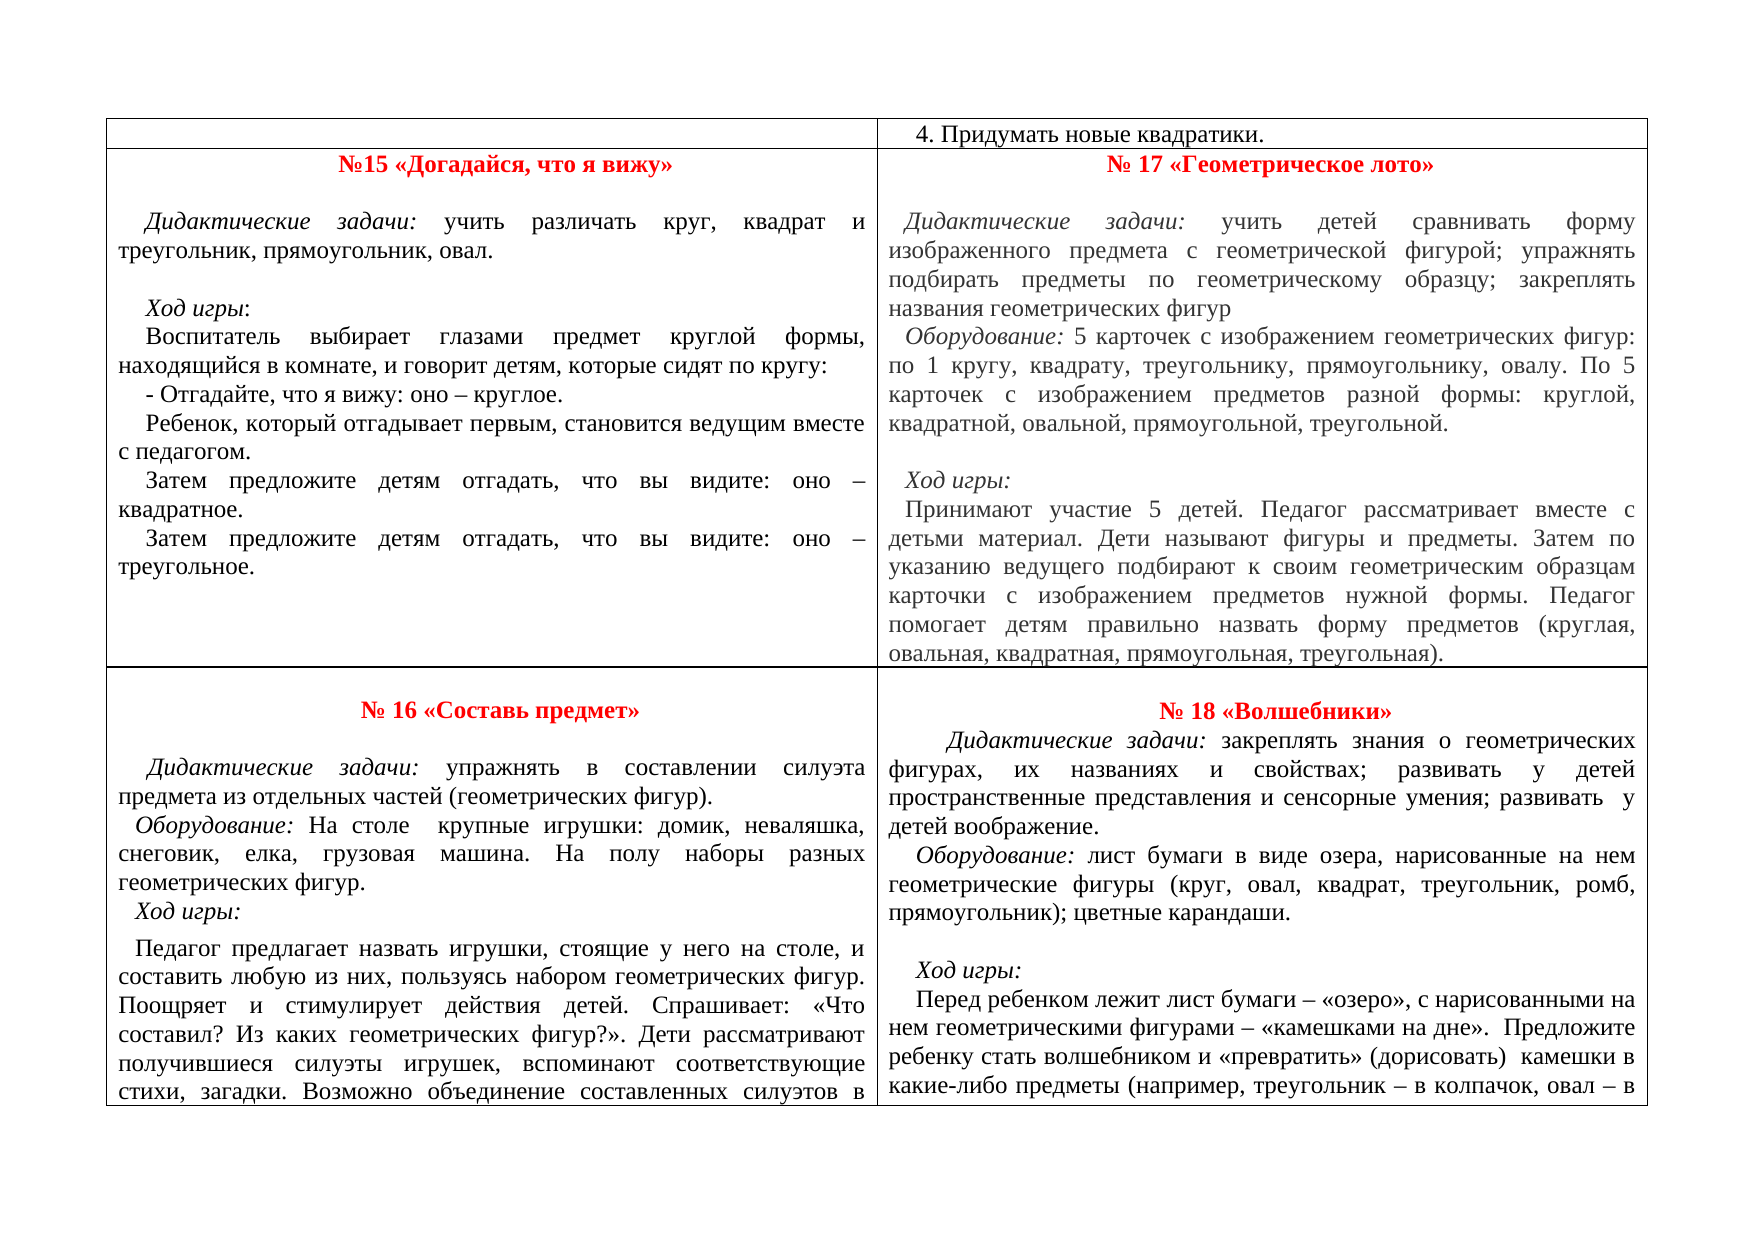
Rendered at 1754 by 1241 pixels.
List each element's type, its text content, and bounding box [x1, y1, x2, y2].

table_cell №15 «Догадайся, что я вижу» Дидактические задачи: учить различать круг, квадрат и треугольник, прямоугольник, овал. Ход игры: Воспитатель выбирает глазами предмет круглой формы, находящийся в комнате, и говорит детям, которые сидят по кругу: - Отгадайте, что я вижу: оно – круглое. Ребенок, который отгадывает первым, становится ведущим вместе с педагогом. Затем предложите детям отгадать, что вы видите: оно – квадратное. Затем предложите детям отгадать, что вы видите: оно – треугольное. [107, 149, 877, 666]
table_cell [878, 119, 1647, 148]
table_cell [107, 119, 877, 148]
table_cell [878, 668, 1647, 1105]
table_cell № 17 «Геометрическое лото» Дидактические задачи: учить детей сравнивать форму изображенного предмета с геометрической фигурой; упражнять подбирать предметы по геометрическому образцу; закреплять названия геометрических фигур Оборудование: 5 карточек с изображением геометрических фигур: по 1 кругу, квадрату, треугольнику, прямоугольнику, овалу. По 5 карточек с изображением предметов разной формы: круглой, квадратной, овальной, прямоугольной, треугольной. Ход игры: Принимают участие 5 детей. Педагог рассматривает вместе с детьми материал. Дети называют фигуры и предметы. Затем по указанию ведущего подбирают к своим геометрическим образцам карточки с изображением предметов нужной формы. Педагог помогает детям правильно назвать форму предметов (круглая, овальная, квадратная, прямоугольная, треугольная). [878, 149, 1647, 666]
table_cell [107, 668, 877, 1105]
